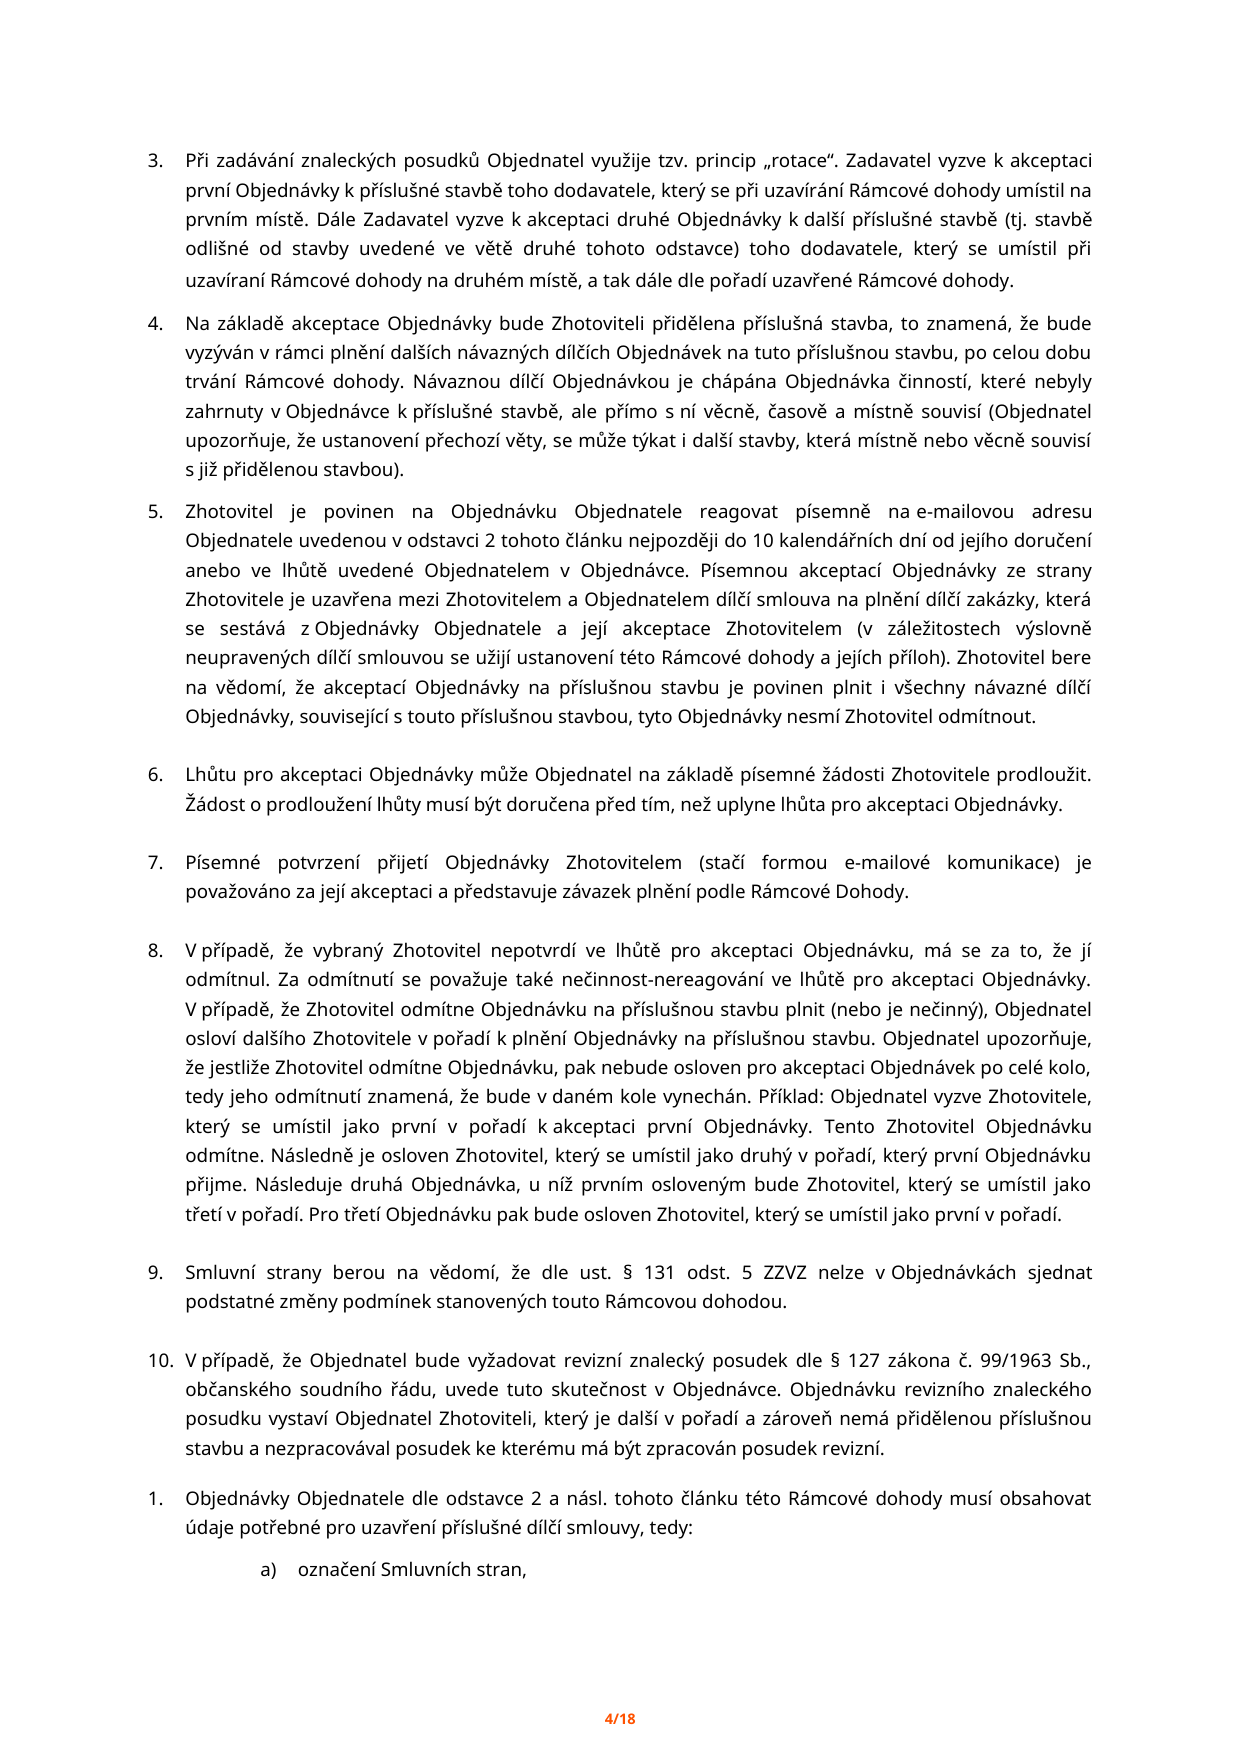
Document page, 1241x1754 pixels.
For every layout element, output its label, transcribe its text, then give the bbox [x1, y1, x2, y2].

list Písemné potvrzení přijetí Objednávky Zhotovitelem (stačí formou e-mailové komunikace) je považováno za její akceptaci a představuje závazek plnění podle Rámcové Dohody. [148, 849, 1093, 904]
list Smluvní strany berou na vědomí, že dle ust. § 131 odst. 5 ZZVZ nelze v Objednávkách sjednat podstatné změny podmínek stanovených touto Rámcovou dohodou. [148, 1259, 1093, 1314]
list označení Smluvních stran, [260, 1556, 1093, 1582]
list V případě, že Objednatel bude vyžadovat revizní znalecký posudek dle § 127 zákona č. 99/1963 Sb., občanského soudního řádu, uvede tuto skutečnost v Objednávce. Objednávku revizního znaleckého posudku vystaví Objednatel Zhotoviteli, který je další v pořadí a zároveň nemá přidělenou příslušnou stavbu a nezpracovával posudek ke kterému má být zpracován posudek revizní. [148, 1347, 1093, 1461]
list Při zadávání znaleckých posudků Objednatel využije tzv. princip „rotace“. Zadavatel vyzve k akceptaci první Objednávky k příslušné stavbě toho dodavatele, který se při uzavírání Rámcové dohody umístil na prvním místě. Dále Zadavatel vyzve k akceptaci druhé Objednávky k další příslušné stavbě (tj. stavbě odlišné od stavby uvedené ve větě druhé tohoto odstavce) toho dodavatele, který se umístil při uzavíraní Rámcové dohody na druhém místě, a tak dále dle pořadí uzavřené Rámcové dohody. [148, 148, 1093, 293]
text Objednávky Objednatele dle odstavce 2 a násl. tohoto článku této Rámcové dohody musí obsahovat údaje potřebné pro uzavření příslušné dílčí smlouvy, tedy: [148, 1485, 1093, 1540]
list Zhotovitel je povinen na Objednávku Objednatele reagovat písemně na e-mailovou adresu Objednatele uvedenou v odstavci 2 tohoto článku nejpozději do 10 kalendářních dní od jejího doručení anebo ve lhůtě uvedené Objednatelem v Objednávce. Písemnou akceptací Objednávky ze strany Zhotovitele je uzavřena mezi Zhotovitelem a Objednatelem dílčí smlouva na plnění dílčí zakázky, která se sestává z Objednávky Objednatele a její akceptace Zhotovitelem (v záležitostech výslovně neupravených dílčí smlouvou se užijí ustanovení této Rámcové dohody a jejích příloh). Zhotovitel bere na vědomí, že akceptací Objednávky na příslušnou stavbu je povinen plnit i všechny návazné dílčí Objednávky, související s touto příslušnou stavbou, tyto Objednávky nesmí Zhotovitel odmítnout. [148, 498, 1093, 729]
list Lhůtu pro akceptaci Objednávky může Objednatel na základě písemné žádosti Zhotovitele prodloužit. Žádost o prodloužení lhůty musí být doručena před tím, než uplyne lhůta pro akceptaci Objednávky. [148, 762, 1093, 817]
list Na základě akceptace Objednávky bude Zhotoviteli přidělena příslušná stavba, to znamená, že bude vyzýván v rámci plnění dalších návazných dílčích Objednávek na tuto příslušnou stavbu, po celou dobu trvání Rámcové dohody. Návaznou dílčí Objednávkou je chápána Objednávka činností, které nebyly zahrnuty v Objednávce k příslušné stavbě, ale přímo s ní věcně, časově a místně souvisí (Objednatel upozorňuje, že ustanovení přechozí věty, se může týkat i další stavby, která místně nebo věcně souvisí s již přidělenou stavbou). [148, 310, 1093, 482]
list V případě, že vybraný Zhotovitel nepotvrdí ve lhůtě pro akceptaci Objednávku, má se za to, že jí odmítnul. Za odmítnutí se považuje také nečinnost-nereagování ve lhůtě pro akceptaci Objednávky. V případě, že Zhotovitel odmítne Objednávku na příslušnou stavbu plnit (nebo je nečinný), Objednatel osloví dalšího Zhotovitele v pořadí k plnění Objednávky na příslušnou stavbu. Objednatel upozorňuje, že jestliže Zhotovitel odmítne Objednávku, pak nebude osloven pro akceptaci Objednávek po celé kolo, tedy jeho odmítnutí znamená, že bude v daném kole vynechán. Příklad: Objednatel vyzve Zhotovitele, který se umístil jako první v pořadí k akceptaci první Objednávky. Tento Zhotovitel Objednávku odmítne. Následně je osloven Zhotovitel, který se umístil jako druhý v pořadí, který první Objednávku přijme. Následuje druhá Objednávka, u níž prvním osloveným bude Zhotovitel, který se umístil jako třetí v pořadí. Pro třetí Objednávku pak bude osloven Zhotovitel, který se umístil jako první v pořadí. [148, 937, 1093, 1226]
